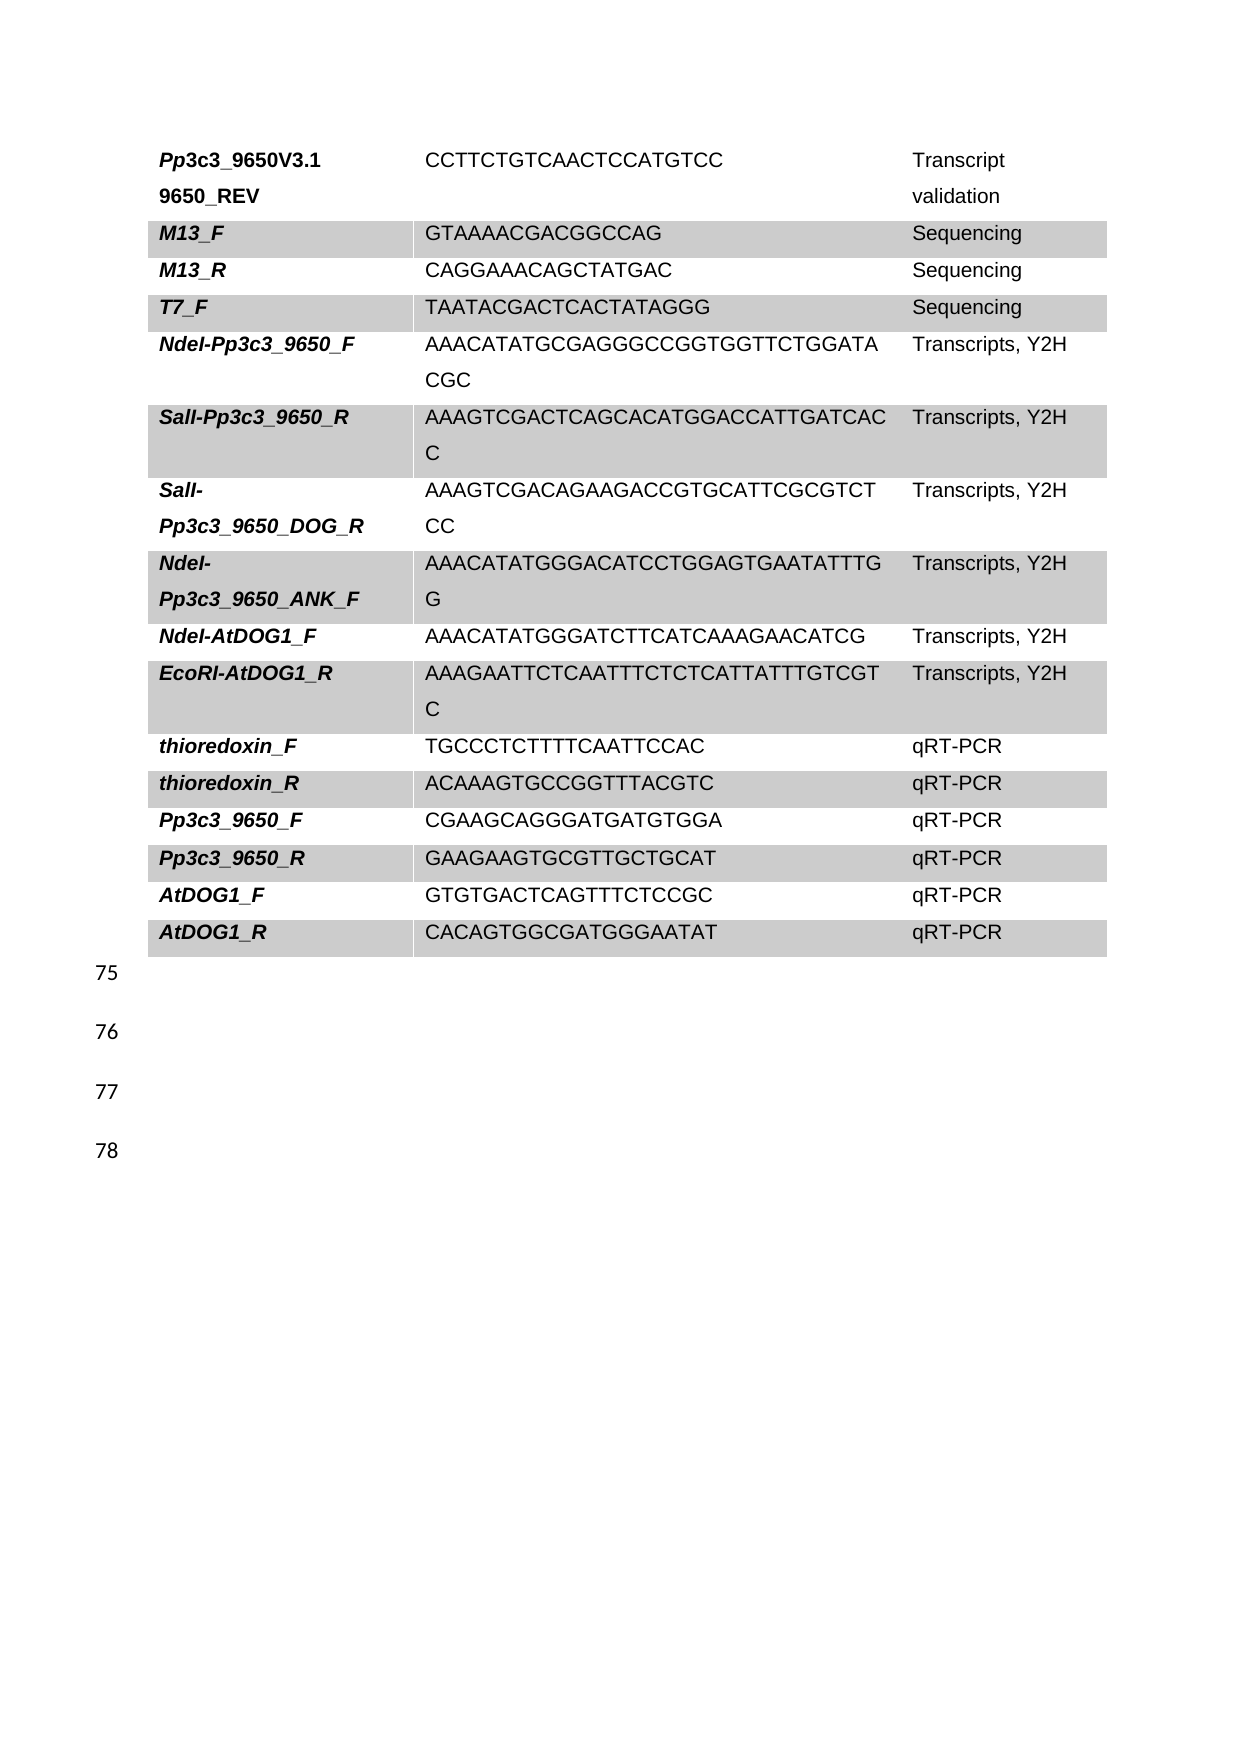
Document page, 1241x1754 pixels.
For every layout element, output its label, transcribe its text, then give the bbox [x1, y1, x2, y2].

table_cell qRT-PCR [901, 883, 1107, 919]
table_cell TAATACGACTCACTATAGGG [414, 295, 901, 332]
table_cell qRT-PCR [901, 808, 1107, 845]
table_cell AAACATATGGGACATCCTGGAGTGAATATTTGG [414, 551, 901, 624]
table_cell AtDOG1_R [148, 920, 413, 957]
table_cell SalI-Pp3c3_9650_R [148, 405, 413, 478]
table_cell EcoRI-AtDOG1_R [148, 661, 413, 734]
table_cell NdeI-Pp3c3_9650_ANK_F [148, 551, 413, 624]
table_cell Transcripts, Y2H [901, 478, 1107, 551]
table_cell Transcripts, Y2H [901, 661, 1107, 734]
table_cell AAAGTCGACAGAAGACCGTGCATTCGCGTCTCC [414, 478, 901, 551]
table_cell Pp3c3_9650_F [148, 808, 413, 845]
table_cell CACAGTGGCGATGGGAATAT [414, 920, 901, 957]
table_cell Sequencing [901, 258, 1107, 295]
table_cell Transcripts, Y2H [901, 405, 1107, 478]
table_cell Transcripts, Y2H [901, 551, 1107, 624]
table_cell Transcripts, Y2H [901, 332, 1107, 405]
table_cell CCTTCTGTCAACTCCATGTCC [414, 148, 901, 221]
table_cell qRT-PCR [901, 734, 1107, 771]
table_cell T7_F [148, 295, 413, 332]
table_cell Sequencing [901, 221, 1107, 258]
table_cell ACAAAGTGCCGGTTTACGTC [414, 771, 901, 808]
table_cell thioredoxin_R [148, 771, 413, 808]
table_cell AAAGTCGACTCAGCACATGGACCATTGATCACC [414, 405, 901, 478]
table_cell qRT-PCR [901, 845, 1107, 882]
table_cell qRT-PCR [901, 920, 1107, 957]
table_cell ΑAAGAATTCTCAATTTCTCTCATTATTTGTCGTC [414, 661, 901, 734]
table_cell M13_R [148, 258, 413, 295]
table_cell SalI-Pp3c3_9650_DOG_R [148, 478, 413, 551]
table_cell GTGTGACTCAGTTTCTCCGC [414, 883, 901, 919]
table_cell M13_F [148, 221, 413, 258]
table_cell CAGGAAACAGCTATGAC [414, 258, 901, 295]
table_cell GTAAAACGACGGCCAG [414, 221, 901, 258]
table_cell TGCCCTCTTTTCAATTCCAC [414, 734, 901, 771]
table_cell Sequencing [901, 295, 1107, 332]
table_cell NdeI-AtDOG1_F [148, 624, 413, 661]
table_cell thioredoxin_F [148, 734, 413, 771]
table_cell AtDOG1_F [148, 883, 413, 919]
table_cell AAACATATGCGAGGGCCGGTGGTTCTGGATACGC [414, 332, 901, 405]
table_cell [901, 148, 1107, 221]
table_cell NdeI-Pp3c3_9650_F [148, 332, 413, 405]
table_cell Transcripts, Y2H [901, 624, 1107, 661]
table_cell Pp3c3_9650_R [148, 845, 413, 882]
table_cell AAACATATGGGATCTTCATCAAAGAACATCG [414, 624, 901, 661]
table_cell Pp3c3_9650V3.1 9650_REV [148, 148, 413, 221]
table_cell CGAAGCAGGGATGATGTGGA [414, 808, 901, 845]
table_cell qRT-PCR [901, 771, 1107, 808]
table_cell GAAGAAGTGCGTTGCTGCAT [414, 845, 901, 882]
